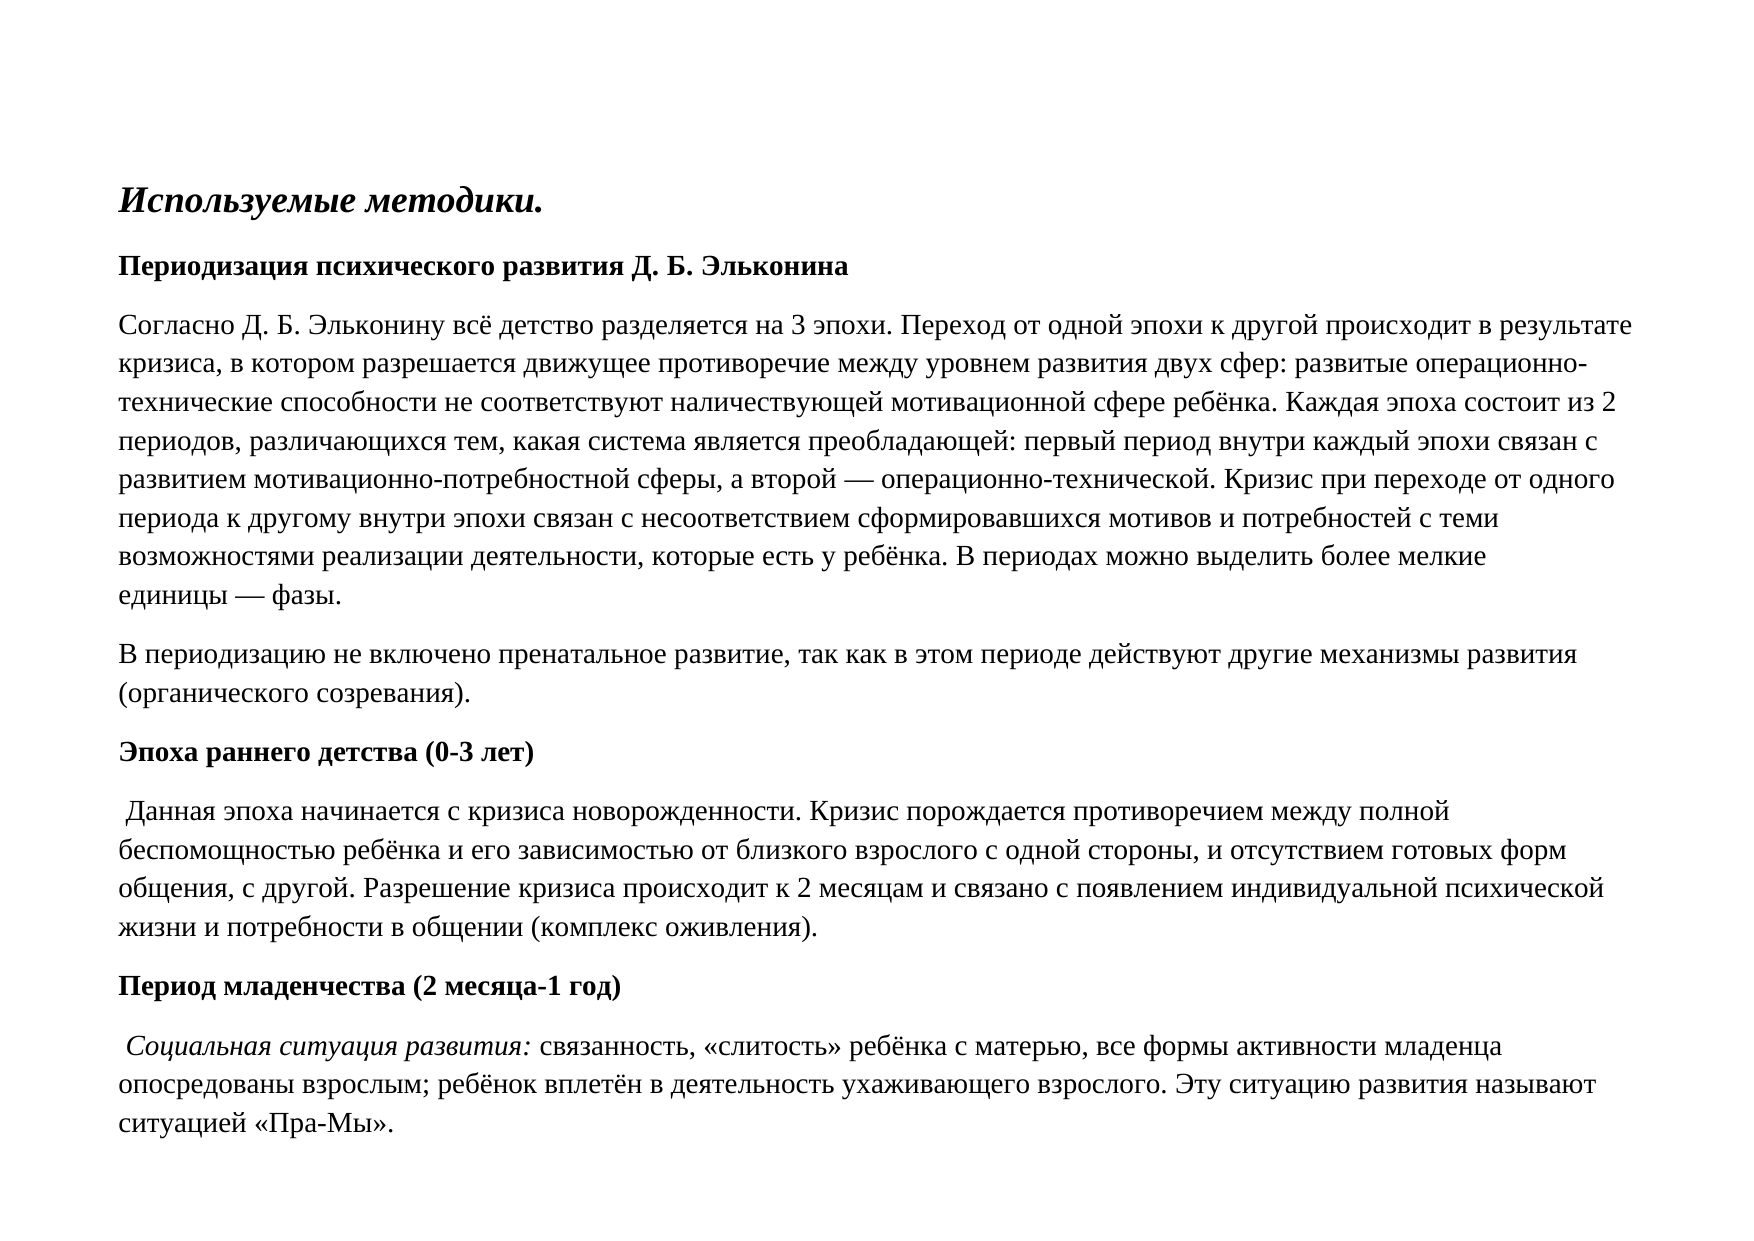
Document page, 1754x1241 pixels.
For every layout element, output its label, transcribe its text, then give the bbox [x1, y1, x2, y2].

text Период младенчества (2 месяца-1 год) [118, 968, 1636, 1002]
text Социальная ситуация развития: связанность, «слитость» ребёнка с матерью, все формы активности младенца опосредованы взрослым; ребёнок вплетён в деятельность ухаживающего взрослого. Эту ситуацию развития называют ситуацией «Пра-Мы». [118, 1028, 1636, 1138]
text В периодизацию не включено пренатальное развитие, так как в этом периоде действуют другие механизмы развития (органического созревания). [118, 636, 1636, 708]
text Эпоха раннего детства (0-3 лет) [118, 734, 1636, 768]
text Данная эпоха начинается с кризиса новорожденности. Кризис порождается противоречием между полной беспомощностью ребёнка и его зависимостью от близкого взрослого с одной стороны, и отсутствием готовых форм общения, с другой. Разрешение кризиса происходит к 2 месяцам и связано с появлением индивидуальной психической жизни и потребности в общении (комплекс оживления). [118, 793, 1636, 943]
text Периодизация психического развития Д. Б. Эльконина [118, 248, 1636, 281]
text Используемые методики. [118, 177, 1636, 220]
text Согласно Д. Б. Эльконину всё детство разделяется на 3 эпохи. Переход от одной эпохи к другой происходит в результате кризиса, в котором разрешается движущее противоречие между уровнем развития двух сфер: развитые операционно-технические способности не соответствуют наличествующей мотивационной сфере ребёнка. Каждая эпоха состоит из 2 периодов, различающихся тем, какая система является преобладающей: первый период внутри каждый эпохи связан с развитием мотивационно-потребностной сферы, а второй — операционно-технической. Кризис при переходе от одного периода к другому внутри эпохи связан с несоответствием сформировавшихся мотивов и потребностей с теми возможностями реализации деятельности, которые есть у ребёнка. В периодах можно выделить более мелкие единицы — фазы. [118, 307, 1636, 610]
